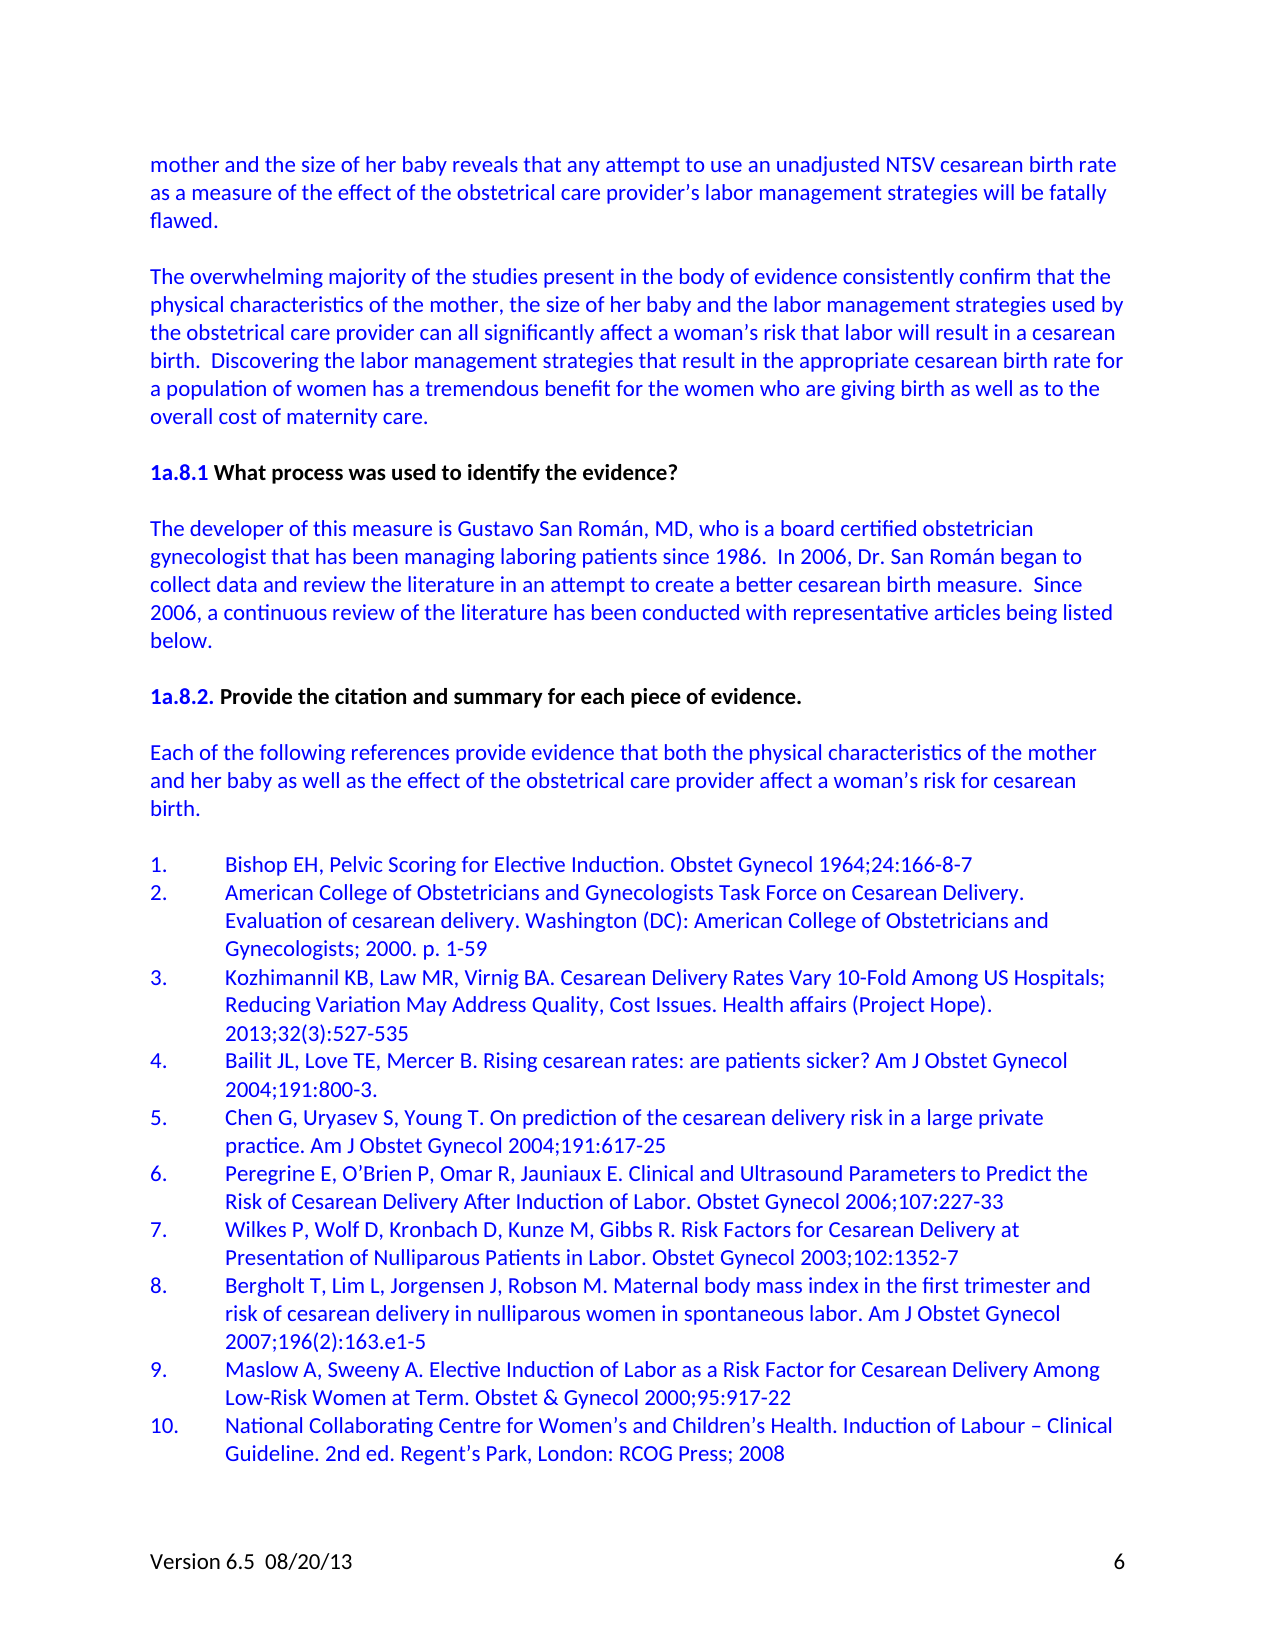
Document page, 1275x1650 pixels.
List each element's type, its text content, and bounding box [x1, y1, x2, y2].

text Evaluation of cesarean delivery. Washington (DC): American College of Obstetricians and Gynecologists; 2000. p. 1-59 [225, 907, 1125, 963]
text 4. Bailit JL, Love TE, Mercer B. Rising cesarean rates: are patients sicker? Am J Obstet Gynecol 2004;191:800-3. [150, 1047, 1125, 1103]
text Each of the following references provide evidence that both the physical characteristics of the mother and her baby as well as the effect of the obstetrical care provider affect a woman’s risk for cesarean birth. [150, 738, 1125, 822]
text 1a.8.2. Provide the citation and summary for each piece of evidence. [150, 682, 1125, 710]
text 9. Maslow A, Sweeny A. Elective Induction of Labor as a Risk Factor for Cesarean Delivery Among Low-Risk Women at Term. Obstet & Gynecol 2000;95:917-22 [150, 1355, 1125, 1411]
text 3. Kozhimannil KB, Law MR, Virnig BA. Cesarean Delivery Rates Vary 10-Fold Among US Hospitals; Reducing Variation May Address Quality, Cost Issues. Health affairs (Project Hope). 2013;32(3):527-535 [150, 963, 1125, 1047]
text The overwhelming majority of the studies present in the body of evidence consistently confirm that the physical characteristics of the mother, the size of her baby and the labor management strategies used by the obstetrical care provider can all significantly affect a woman’s risk that labor will result in a cesarean birth. Discovering the labor management strategies that result in the appropriate cesarean birth rate for a population of women has a tremendous benefit for the women who are giving birth as well as to the overall cost of maternity care. [150, 262, 1125, 430]
text 10. National Collaborating Centre for Women’s and Children’s Health. Induction of Labour – Clinical Guideline. 2nd ed. Regent’s Park, London: RCOG Press; 2008 [150, 1411, 1125, 1467]
text The developer of this measure is Gustavo San Román, MD, who is a board certified obstetrician gynecologist that has been managing laboring patients since 1986. In 2006, Dr. San Román began to collect data and review the literature in an attempt to create a better cesarean birth measure. Since continuous review of the literature has been conducted with representative articles being listed below. [150, 514, 1125, 654]
text 5. Chen G, Uryasev S, Young T. On prediction of the cesarean delivery risk in a large private practice. Am J Obstet Gynecol 2004;191:617-25 [150, 1103, 1125, 1159]
text 6. Peregrine E, O’Brien P, Omar R, Jauniaux E. Clinical and Ultrasound Parameters to Predict the Risk of Cesarean Delivery After Induction of Labor. Obstet Gynecol 2006;107:227-33 [150, 1159, 1125, 1215]
text 8. Bergholt T, Lim L, Jorgensen J, Robson M. Maternal body mass index in the first trimester and risk of cesarean delivery in nulliparous women in spontaneous labor. Am J Obstet Gynecol 2007;196(2):163.e1-5 [150, 1271, 1125, 1355]
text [150, 150, 1125, 234]
text 1a.8.1 What process was used to identify the evidence? [150, 458, 1125, 486]
text 1. Bishop EH, Pelvic Scoring for Elective Induction. Obstet Gynecol 1964;24:166-8-7 [150, 851, 1125, 878]
text 2. American College of Obstetricians and Gynecologists Task Force on Cesarean Delivery. [150, 878, 1125, 907]
text 7. Wilkes P, Wolf D, Kronbach D, Kunze M, Gibbs R. Risk Factors for Cesarean Delivery at Presentation of Nulliparous Patients in Labor. Obstet Gynecol 2003;102:1352-7 [150, 1215, 1125, 1271]
